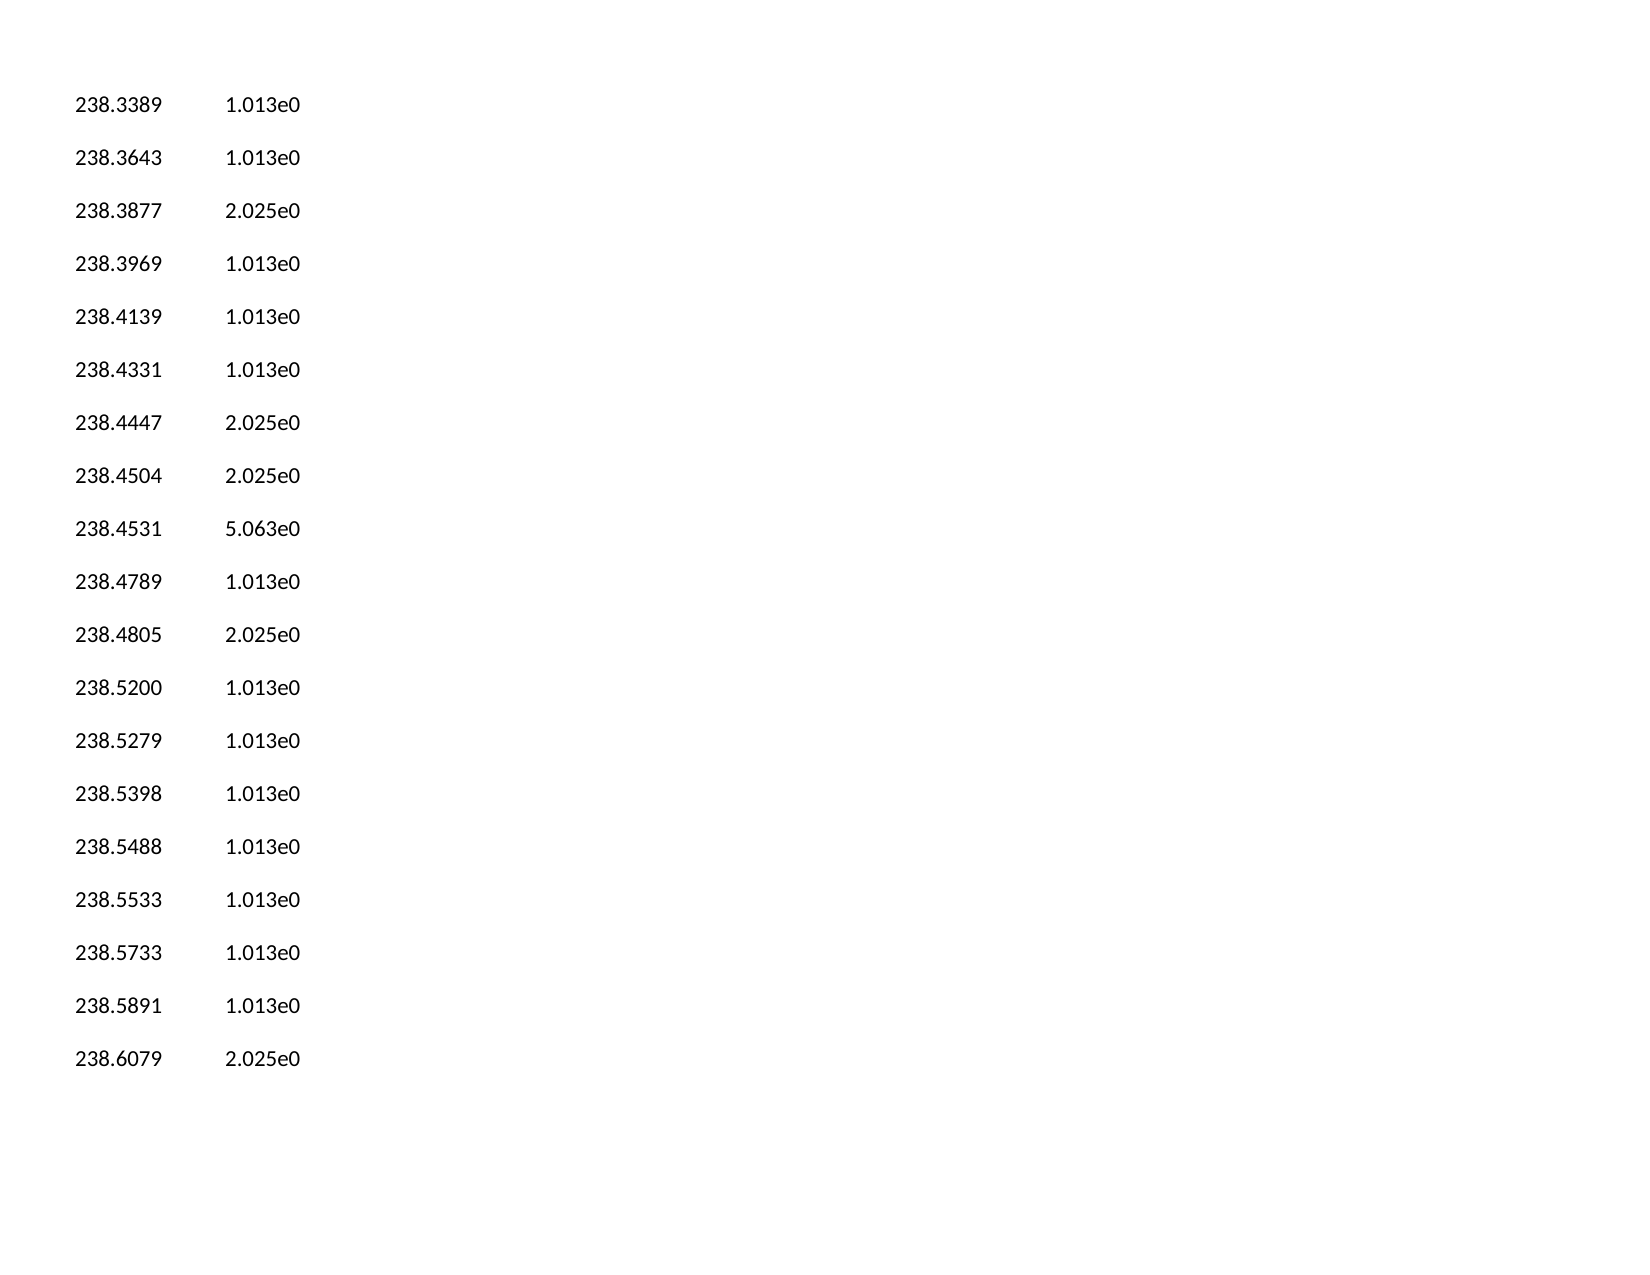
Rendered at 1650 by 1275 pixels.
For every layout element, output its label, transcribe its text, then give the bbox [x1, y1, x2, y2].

text 238.6079 2.025e0 [75, 1044, 1563, 1072]
text 238.3969 1.013e0 [75, 249, 1563, 277]
text 238.4805 2.025e0 [75, 620, 1563, 648]
text 238.4504 2.025e0 [75, 461, 1563, 489]
text 238.3389 1.013e0 [75, 90, 1563, 118]
text 238.5279 1.013e0 [75, 726, 1563, 754]
text 238.4789 1.013e0 [75, 567, 1563, 595]
text 238.4531 5.063e0 [75, 514, 1563, 542]
text 238.5891 1.013e0 [75, 991, 1563, 1019]
text 238.5398 1.013e0 [75, 779, 1563, 807]
text 238.4139 1.013e0 [75, 302, 1563, 330]
text 238.5733 1.013e0 [75, 938, 1563, 966]
text 238.5200 1.013e0 [75, 673, 1563, 701]
text 238.5488 1.013e0 [75, 832, 1563, 860]
text 238.4331 1.013e0 [75, 355, 1563, 383]
text 238.3643 1.013e0 [75, 143, 1563, 171]
text 238.4447 2.025e0 [75, 408, 1563, 436]
text 238.3877 2.025e0 [75, 196, 1563, 224]
text 238.5533 1.013e0 [75, 885, 1563, 913]
